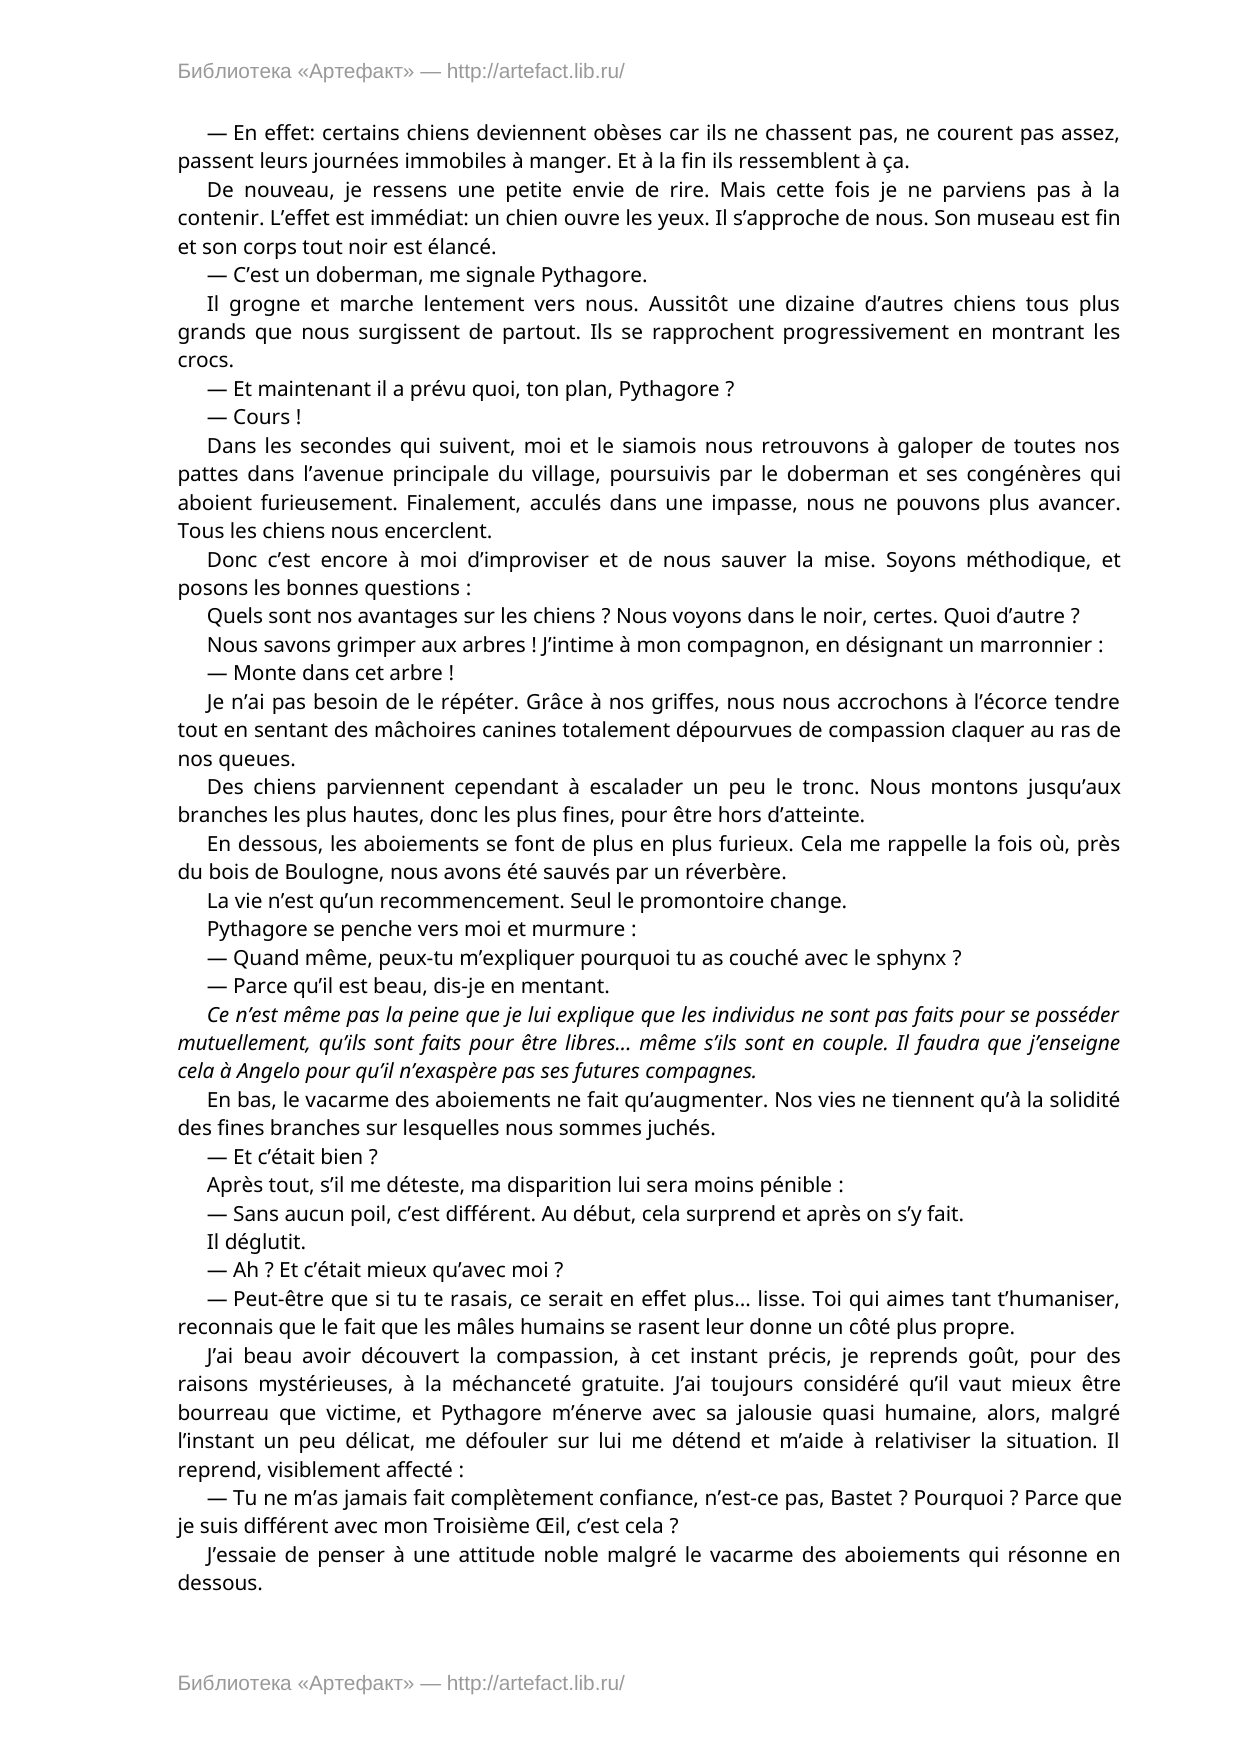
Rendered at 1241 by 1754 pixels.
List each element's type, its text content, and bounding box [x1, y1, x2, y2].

text Je n’ai pas besoin de le répéter. Grâce à nos griffes, nous nous accrochons à l’écorce tendre tout en sentant des mâchoires canines totalement dépourvues de compassion claquer au ras de nos queues. [177, 687, 1122, 772]
text J’essaie de penser à une attitude noble malgré le vacarme des aboiements qui résonne en dessous. [177, 1540, 1122, 1597]
text — Et maintenant il a prévu quoi, ton plan, Pythagore ? [177, 374, 1122, 402]
text — Cours ! [177, 402, 1122, 431]
text — Sans aucun poil, c’est différent. Au début, cela surprend et après on s’y fait. [177, 1199, 1122, 1227]
text Après tout, s’il me déteste, ma disparition lui sera moins pénible : [177, 1170, 1122, 1199]
text Il déglutit. [177, 1227, 1122, 1256]
text — Peut-être que si tu te rasais, ce serait en effet plus... lisse. Toi qui aimes tant t’humaniser, reconnais que le fait que les mâles humains se rasent leur donne un côté plus propre. [177, 1284, 1122, 1341]
text — Et c’était bien ? [177, 1142, 1122, 1170]
text Pythagore se penche vers moi et murmure : [177, 914, 1122, 943]
text — Parce qu’il est beau, dis-je en mentant. [177, 971, 1122, 1000]
text En dessous, les aboiements se font de plus en plus furieux. Cela me rappelle la fois où, près du bois de Boulogne, nous avons été sauvés par un réverbère. [177, 829, 1122, 886]
text Donc c’est encore à moi d’improviser et de nous sauver la mise. Soyons méthodique, et posons les bonnes questions : [177, 545, 1122, 602]
text Nous savons grimper aux arbres ! J’intime à mon compagnon, en désignant un marronnier : [177, 630, 1122, 658]
text De nouveau, je ressens une petite envie de rire. Mais cette fois je ne parviens pas à la contenir. L’effet est immédiat: un chien ouvre les yeux. Il s’approche de nous. Son museau est fin et son corps tout noir est élancé. [177, 175, 1122, 260]
text La vie n’est qu’un recommencement. Seul le promontoire change. [177, 886, 1122, 914]
text Des chiens parviennent cependant à escalader un peu le tronc. Nous montons jusqu’aux branches les plus hautes, donc les plus fines, pour être hors d’atteinte. [177, 772, 1122, 829]
text En bas, le vacarme des aboiements ne fait qu’augmenter. Nos vies ne tiennent qu’à la solidité des fines branches sur lesquelles nous sommes juchés. [177, 1085, 1122, 1142]
text Dans les secondes qui suivent, moi et le siamois nous retrouvons à galoper de toutes nos pattes dans l’avenue principale du village, poursuivis par le doberman et ses congénères qui aboient furieusement. Finalement, acculés dans une impasse, nous ne pouvons plus avancer. Tous les chiens nous encerclent. [177, 431, 1122, 545]
text — Tu ne m’as jamais fait complètement confiance, n’est-ce pas, Bastet ? Pourquoi ? Parce que je suis différent avec mon Troisième Œil, c’est cela ? [177, 1483, 1122, 1540]
text Ce n’est même pas la peine que je lui explique que les individus ne sont pas faits pour se posséder mutuellement, qu’ils sont faits pour être libres... même s’ils sont en couple. Il faudra que j’enseigne cela à Angelo pour qu’il n’exaspère pas ses futures compagnes. [177, 1000, 1122, 1085]
text J’ai beau avoir découvert la compassion, à cet instant précis, je reprends goût, pour des raisons mystérieuses, à la méchanceté gratuite. J’ai toujours considéré qu’il vaut mieux être bourreau que victime, et Pythagore m’énerve avec sa jalousie quasi humaine, alors, malgré l’instant un peu délicat, me défouler sur lui me détend et m’aide à relativiser la situation. Il reprend, visiblement affecté : [177, 1341, 1122, 1483]
text — Quand même, peux-tu m’expliquer pourquoi tu as couché avec le sphynx ? [177, 943, 1122, 971]
text — Ah ? Et c’était mieux qu’avec moi ? [177, 1256, 1122, 1284]
text Quels sont nos avantages sur les chiens ? Nous voyons dans le noir, certes. Quoi d’autre ? [177, 602, 1122, 630]
text Il grogne et marche lentement vers nous. Aussitôt une dizaine d’autres chiens tous plus grands que nous surgissent de partout. Ils se rapprochent progressivement en montrant les crocs. [177, 289, 1122, 374]
text — En effet: certains chiens deviennent obèses car ils ne chassent pas, ne courent pas assez, passent leurs journées immobiles à manger. Et à la fin ils ressemblent à ça. [177, 118, 1122, 175]
text — Monte dans cet arbre ! [177, 658, 1122, 687]
text — C’est un doberman, me signale Pythagore. [177, 260, 1122, 289]
